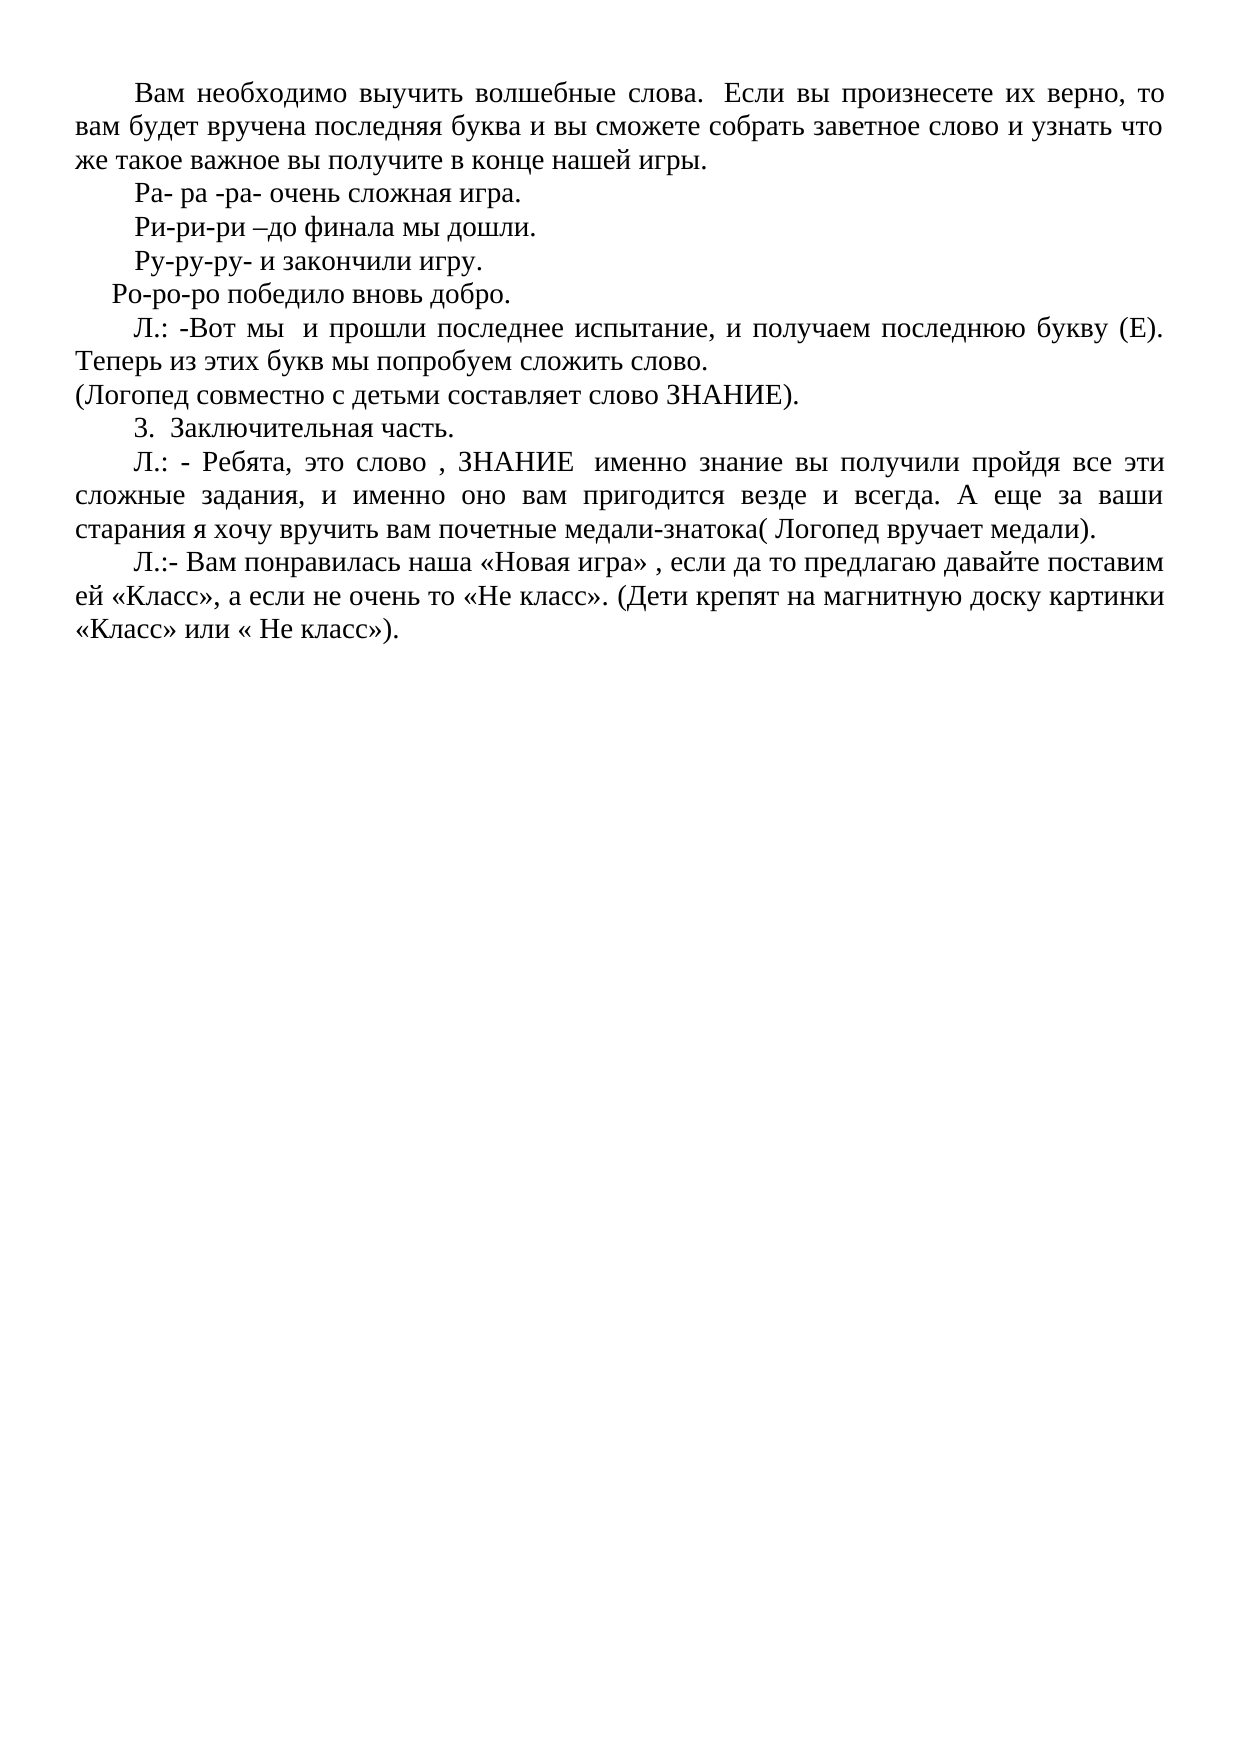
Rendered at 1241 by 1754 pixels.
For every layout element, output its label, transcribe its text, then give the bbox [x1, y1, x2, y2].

text Ру-ру-ру- и закончили игру. [134, 243, 1165, 276]
text 3. Заключительная часть. [75, 410, 1165, 444]
text Вам необходимо выучить волшебные слова. Если вы произнесете их верно, то вам будет вручена последняя буква и вы сможете собрать заветное слово и узнать что же такое важное вы получите в конце нашей игры. [75, 75, 1165, 176]
text Л.: -Вот мы и прошли последнее испытание, и получаем последнюю букву (Е). Теперь из этих букв мы попробуем сложить слово. [75, 310, 1165, 377]
text Л.: - Ребята, это слово , ЗНАНИЕ именно знание вы получили пройдя все эти сложные задания, и именно оно вам пригодится везде и всегда. А еще за ваши старания я хочу вручить вам почетные медали-знатока( Логопед вручает медали). [75, 444, 1165, 544]
text Ро-ро-ро победило вновь добро. [75, 276, 1165, 310]
text (Логопед совместно с детьми составляет слово ЗНАНИЕ). [75, 377, 1165, 410]
text Л.:- Вам понравилась наша «Новая игра» , если да то предлагаю давайте поставим ей «Класс», а если не очень то «Не класс». (Дети крепят на магнитную доску картинки «Класс» или « Не класс»). [75, 544, 1165, 645]
text Ра- ра -ра- очень сложная игра. [134, 176, 1165, 209]
text Ри-ри-ри –до финала мы дошли. [134, 209, 1165, 243]
